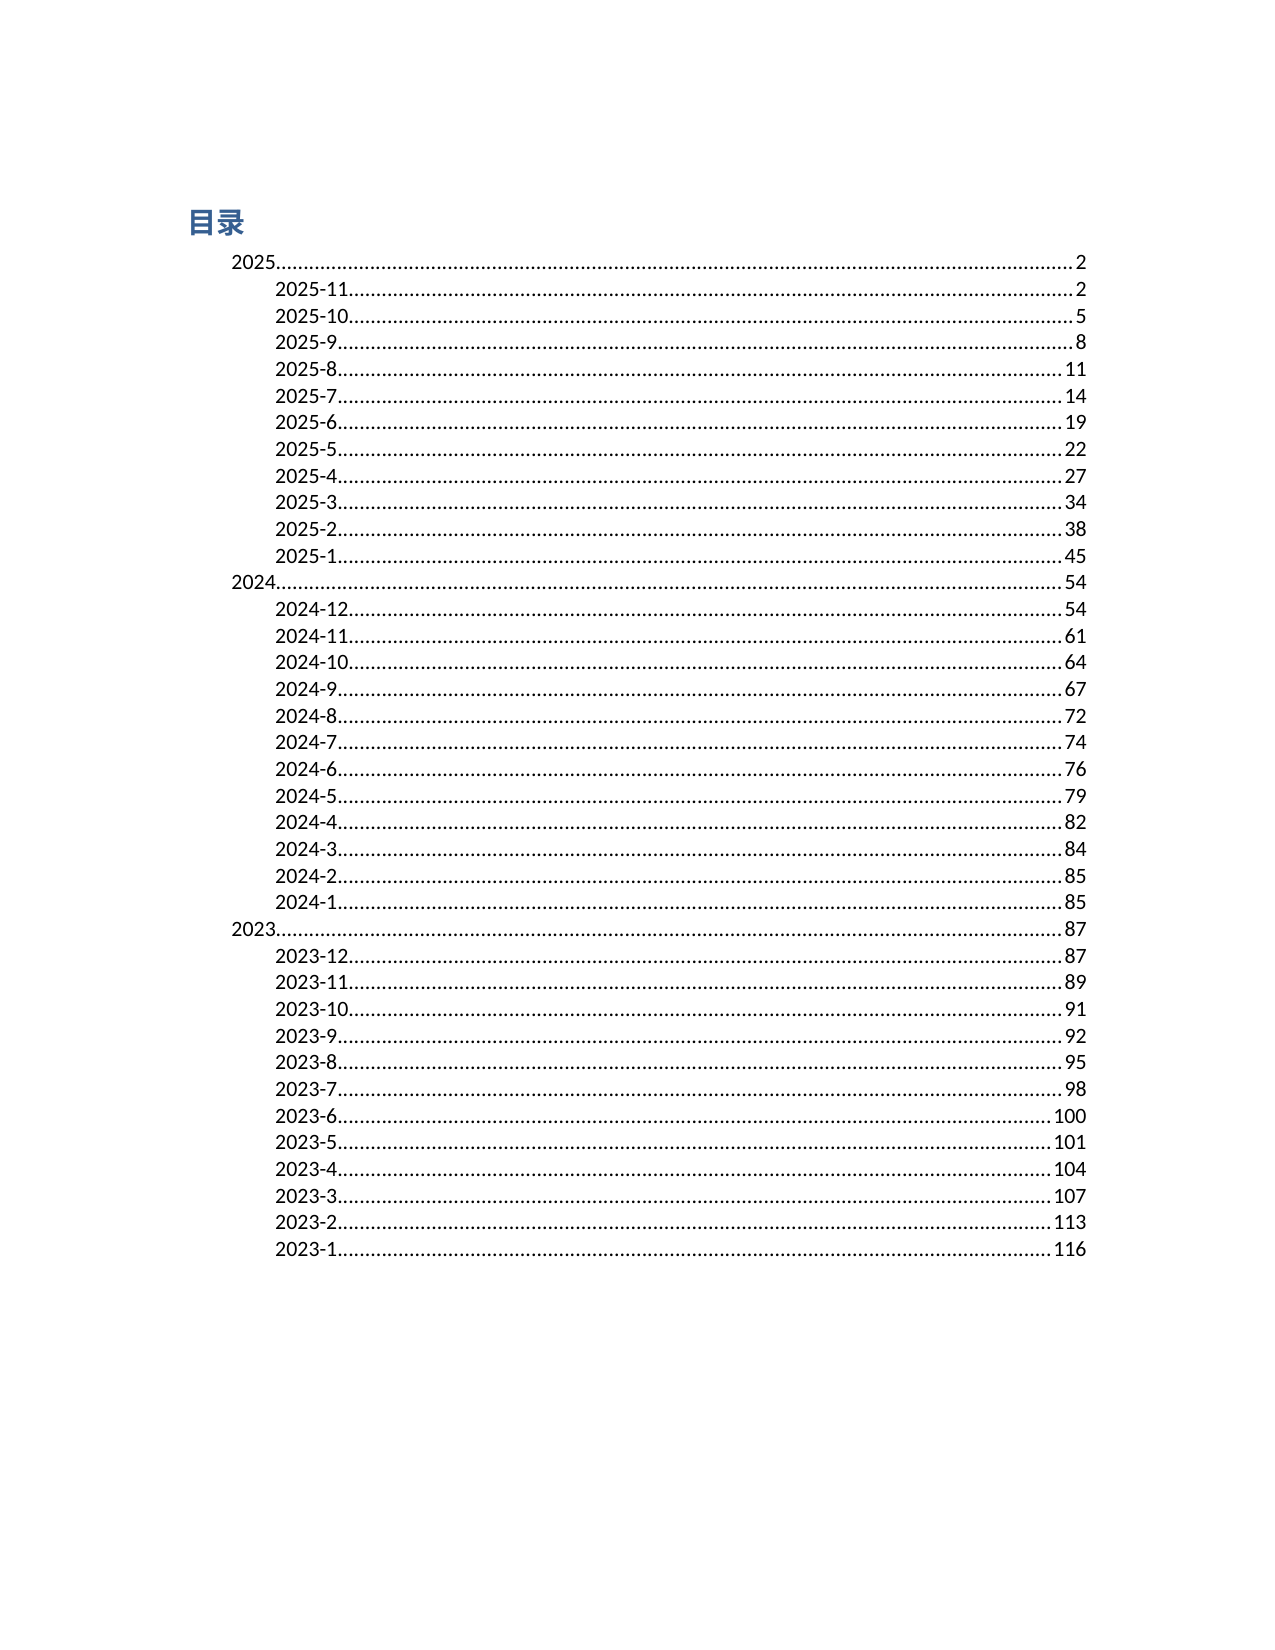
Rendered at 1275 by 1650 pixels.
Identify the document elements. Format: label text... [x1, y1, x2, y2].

text 2025-3 34 [275, 488, 1087, 515]
text 2023-11 89 [275, 968, 1087, 995]
text 2025-7 14 [275, 382, 1087, 408]
text 2024-9 67 [275, 675, 1087, 702]
text 2025-9 8 [275, 328, 1087, 355]
text 2023-2 113 [275, 1208, 1087, 1235]
text 2024-4 82 [275, 808, 1087, 835]
text 2025-10 5 [275, 302, 1087, 328]
text 2024-1 85 [275, 888, 1087, 915]
text 2025-6 19 [275, 408, 1087, 435]
text 2024 54 [231, 568, 1087, 595]
text 2025-8 11 [275, 355, 1087, 382]
text 2023-3 107 [275, 1182, 1087, 1208]
text 2024-6 76 [275, 755, 1087, 782]
text 2025-4 27 [275, 462, 1087, 488]
text 2023-8 95 [275, 1048, 1087, 1075]
text 目录 [187, 200, 1087, 242]
text 2024-11 61 [275, 622, 1087, 648]
text 2023-12 87 [275, 942, 1087, 968]
text 2025 2 [231, 248, 1087, 275]
text 2025-5 22 [275, 435, 1087, 462]
text 2023-10 91 [275, 995, 1087, 1022]
text 2023-6 100 [275, 1102, 1087, 1128]
text 2024-7 74 [275, 728, 1087, 755]
text 2023-4 104 [275, 1155, 1087, 1182]
text 2023-1 116 [275, 1235, 1087, 1262]
text 2023-9 92 [275, 1022, 1087, 1048]
text 2025-1 45 [275, 542, 1087, 568]
text 2025-11 2 [275, 275, 1087, 302]
text 2024-10 64 [275, 648, 1087, 675]
text 2024-3 84 [275, 835, 1087, 862]
text 2023-5 101 [275, 1128, 1087, 1155]
text 2024-8 72 [275, 702, 1087, 728]
text 2025-2 38 [275, 515, 1087, 542]
text 2023 87 [231, 915, 1087, 942]
text 2024-12 54 [275, 595, 1087, 622]
text 2024-2 85 [275, 862, 1087, 888]
text 2023-7 98 [275, 1075, 1087, 1102]
text 2024-5 79 [275, 782, 1087, 808]
